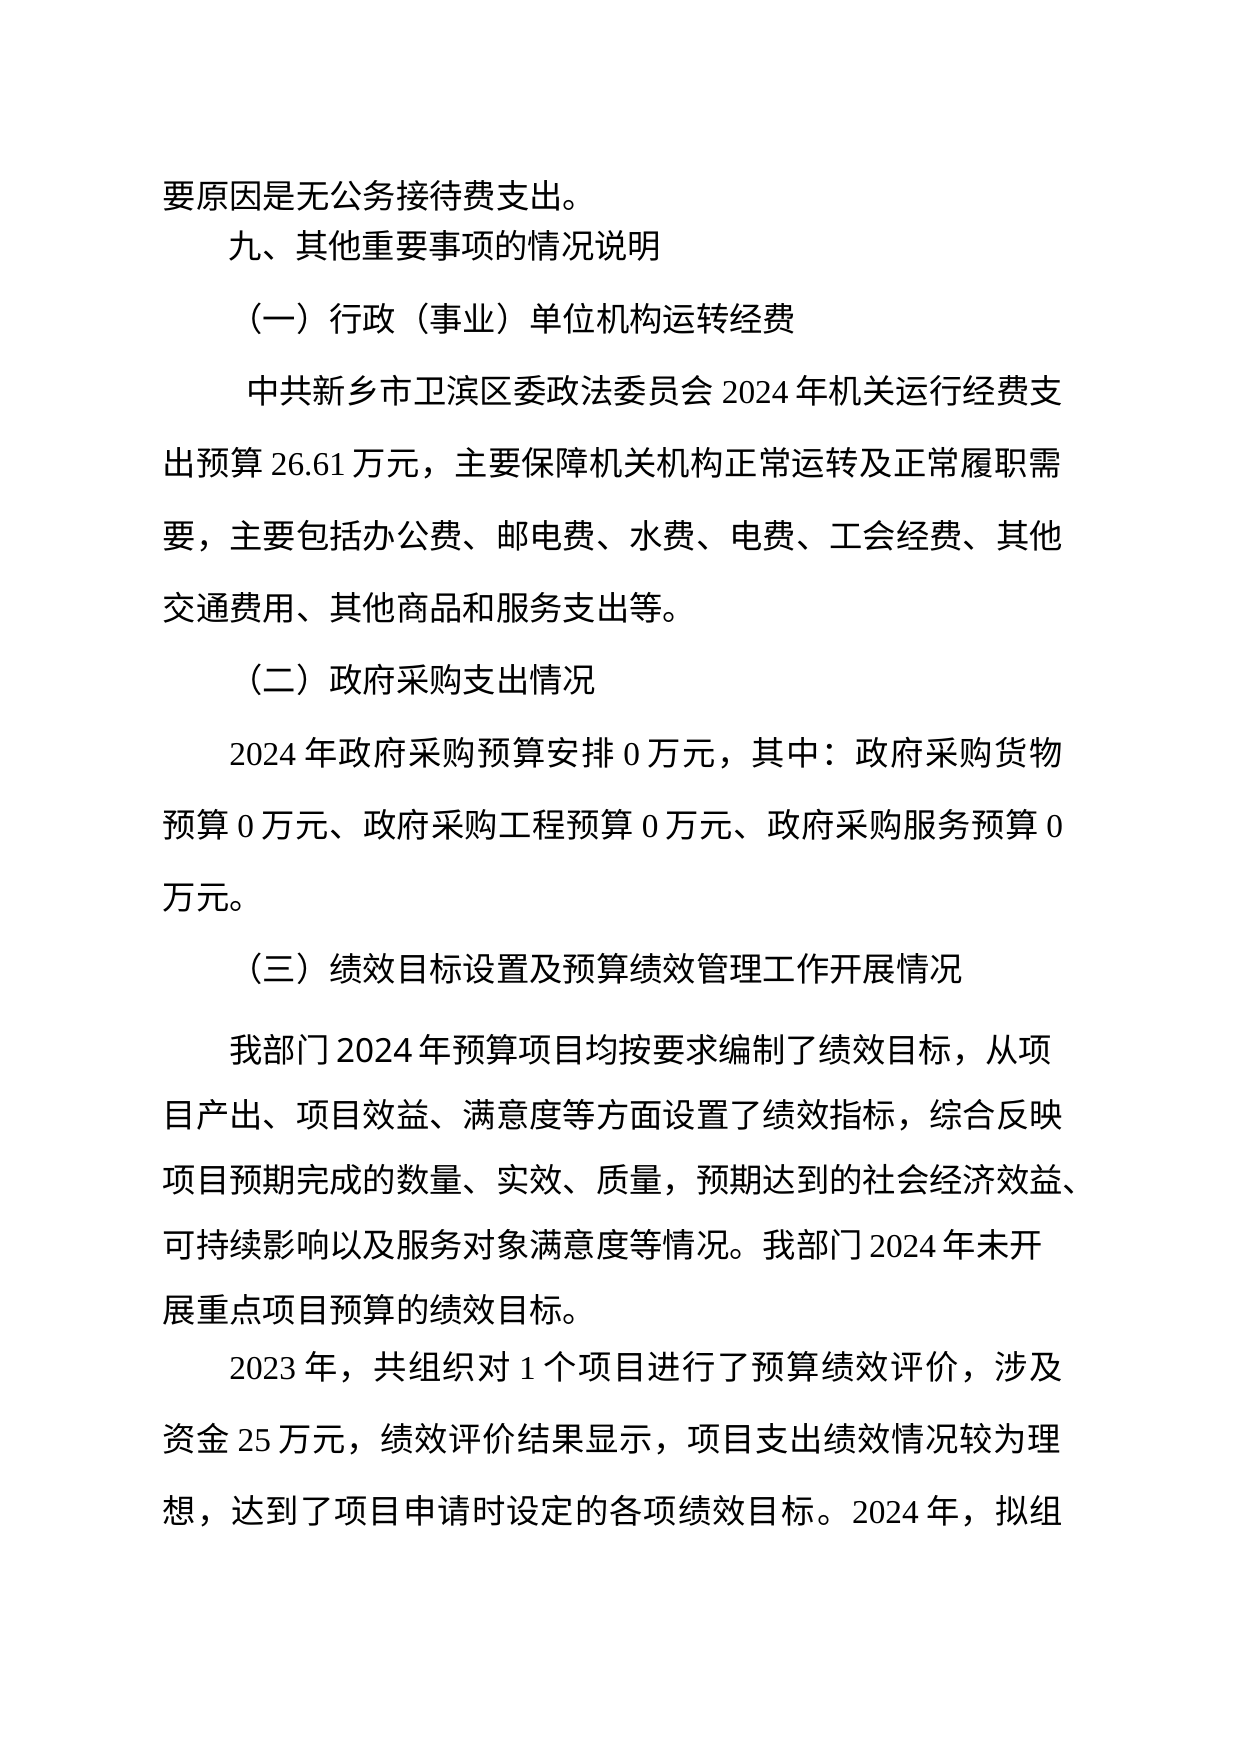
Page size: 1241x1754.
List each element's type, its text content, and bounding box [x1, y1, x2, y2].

text （一）行政（事业）单位机构运转经费 [162, 293, 1063, 341]
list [162, 1341, 1063, 1533]
list 绩效目标设置及预算绩效管理工作开展情况 [162, 943, 1063, 991]
text （二）政府采购支出情况 [162, 654, 1063, 702]
text 中共新乡市卫滨区委政法委员会2024年机关运行经费支出预算26.61万元，主要保障机关机构正常运转及正常履职需要，主要包括办公费、邮电费、水费、电费、工会经费、其他交通费用、其他商品和服务支出等。 [162, 365, 1063, 630]
text 九、其他重要事项的情况说明 [162, 220, 1063, 268]
text 2024年政府采购预算安排0万元，其中：政府采购货物预算0万元、政府采购工程预算0万元、政府采购服务预算0万元。 [162, 726, 1063, 919]
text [162, 162, 1063, 220]
text 我部门2024年预算项目均按要求编制了绩效目标，从项目产出、项目效益、满意度等方面设置了绩效指标，综合反映项目预期完成的数量、实效、质量，预期达到的社会经济效益、可持续影响以及服务对象满意度等情况。我部门2024年未开展重点项目预算的绩效目标。 [162, 1016, 1063, 1341]
